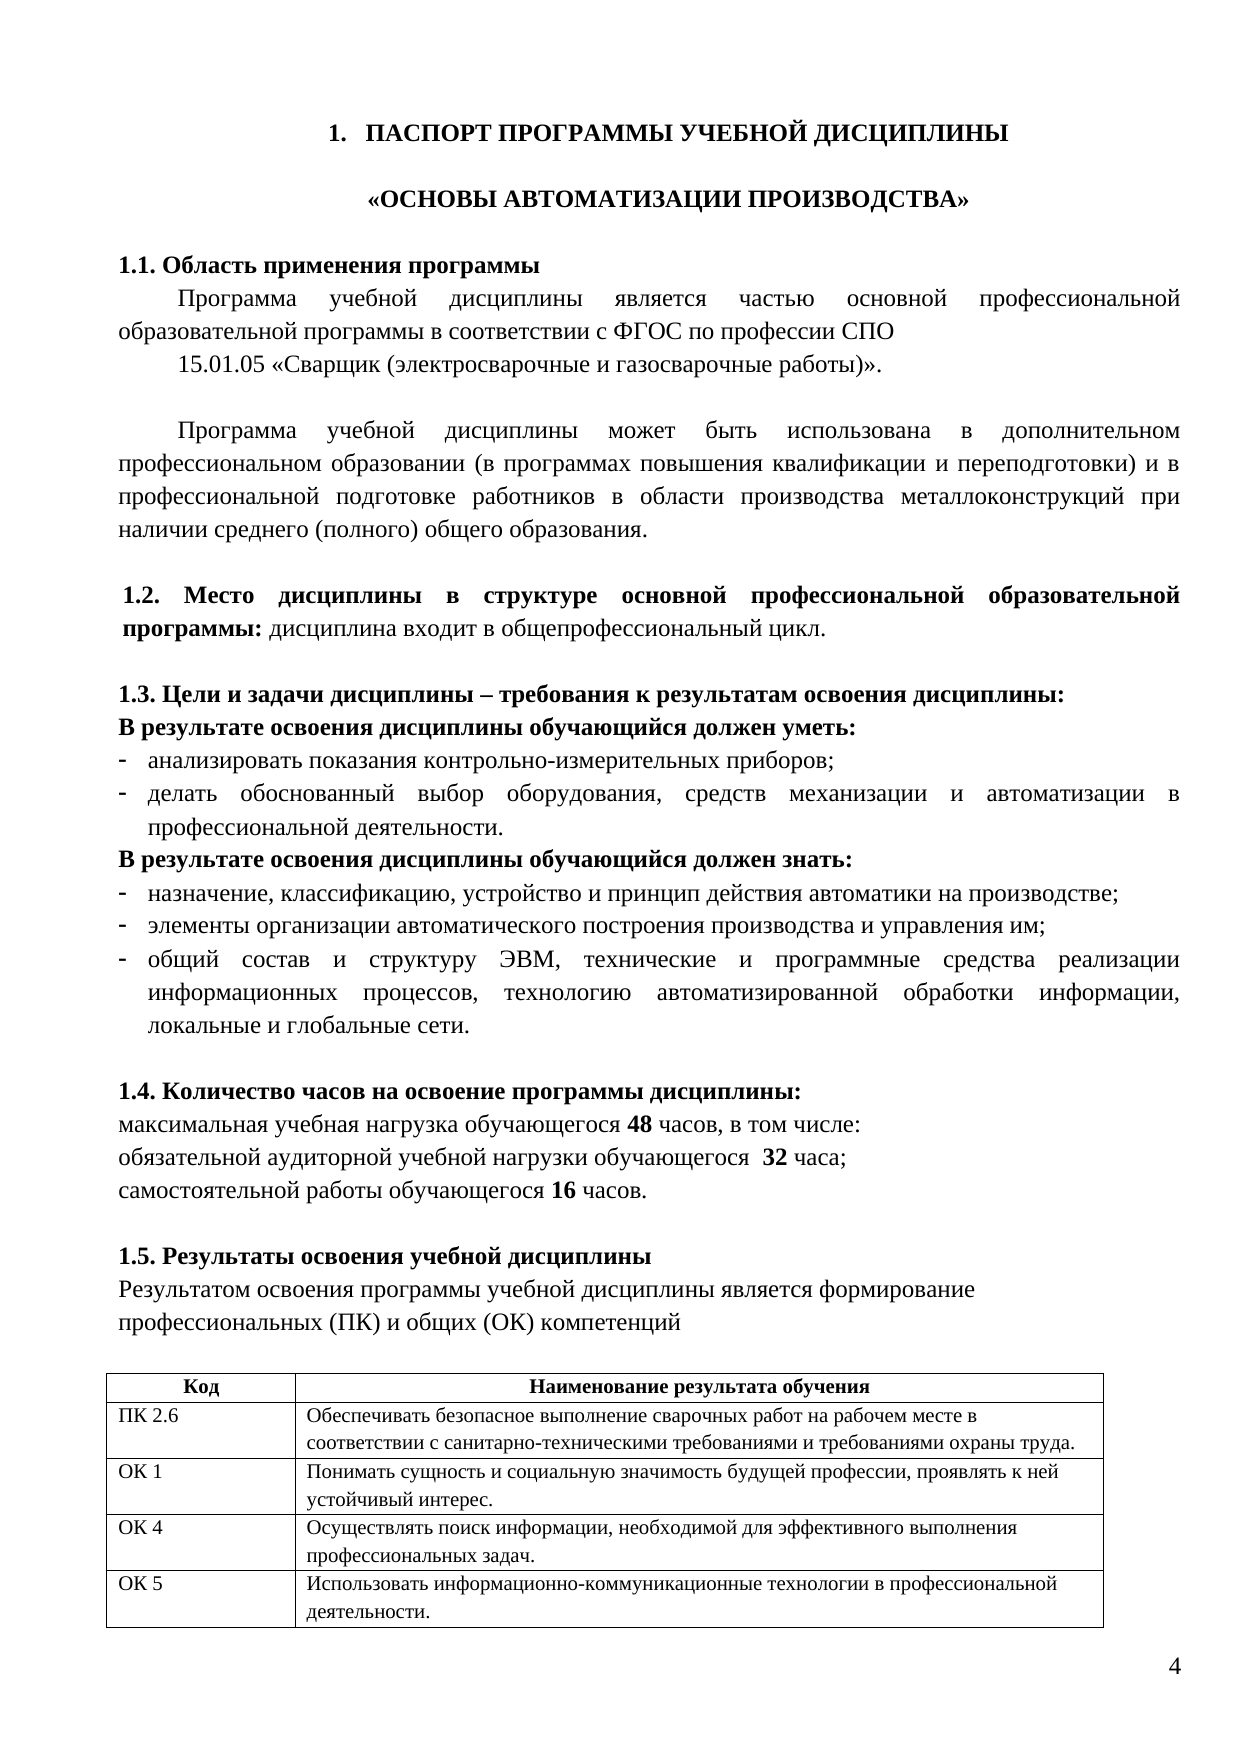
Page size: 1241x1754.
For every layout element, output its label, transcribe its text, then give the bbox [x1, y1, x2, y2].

list общий состав и структуру ЭВМ, технические и программные средства реализации информационных процессов, технологию автоматизированной обработки информации, локальные и глобальные сети. [118, 944, 1181, 1038]
text 1.5. Результаты освоения учебной дисциплины [118, 1241, 1181, 1269]
text В результате освоения дисциплины обучающийся должен знать: [118, 844, 1181, 873]
list анализировать показания контрольно-измерительных приборов; [118, 746, 1181, 774]
table_cell ОК 4 [107, 1515, 295, 1570]
list элементы организации автоматического построения производства и управления им; [118, 911, 1181, 939]
table_cell Обеспечивать безопасное выполнение сварочных работ на рабочем месте в соответствии с санитарно-техническими требованиями и требованиями охраны труда. [296, 1403, 1103, 1458]
text 1.4. Количество часов на освоение программы дисциплины: [118, 1076, 1181, 1104]
table_cell Понимать сущность и социальную значимость будущей профессии, проявлять к ней устойчивый интерес. [296, 1459, 1103, 1514]
table_cell Осуществлять поиск информации, необходимой для эффективного выполнения профессиональных задач. [296, 1515, 1103, 1570]
text обязательной аудиторной учебной нагрузки обучающегося 32 часа; [118, 1142, 1181, 1171]
text Результатом освоения программы учебной дисциплины является формирование профессиональных (ПК) и общих (ОК) компетенций [118, 1274, 1181, 1336]
text Программа учебной дисциплины может быть использована в дополнительном профессиональном образовании (в программах повышения квалификации и переподготовки) и в профессиональной подготовке работников в области производства металлоконструкций при наличии среднего (полного) общего образования. [118, 415, 1181, 543]
text максимальная учебная нагрузка обучающегося 48 часов, в том числе: [118, 1109, 1181, 1137]
text 1.1. Область применения программы [118, 250, 1181, 279]
text «ОСНОВЫ АВТОМАТИЗАЦИИ ПРОИЗВОДСТВА» [156, 184, 1181, 213]
table_cell Использовать информационно-коммуникационные технологии в профессиональной деятельности. [296, 1571, 1103, 1627]
table_cell ПК 2.6 [107, 1403, 295, 1458]
text В результате освоения дисциплины обучающийся должен уметь: [118, 712, 1181, 741]
text самостоятельной работы обучающегося 16 часов. [118, 1175, 1181, 1203]
text 1.2. Место дисциплины в структуре основной профессиональной образовательной программы: дисциплина входит в общепрофессиональный цикл. [122, 580, 1181, 642]
table_cell ОК 5 [107, 1571, 295, 1627]
text Программа учебной дисциплины является частью основной профессиональной образовательной программы в соответствии с ФГОС по профессии СПО [118, 283, 1181, 345]
list назначение, классификацию, устройство и принцип действия автоматики на производстве; [118, 878, 1181, 906]
table_cell ОК 1 [107, 1459, 295, 1514]
table_header Код [107, 1374, 295, 1402]
table_header Наименование результата обучения [296, 1374, 1103, 1402]
text 1.3. Цели и задачи дисциплины – требования к результатам освоения дисциплины: [118, 679, 1181, 708]
text 15.01.05 «Сварщик (электросварочные и газосварочные работы)». [118, 349, 1181, 378]
list делать обоснованный выбор оборудования, средств механизации и автоматизации в профессиональной деятельности. [118, 778, 1181, 840]
list ПАСПОРТ ПРОГРАММЫ УЧЕБНОЙ ДИСЦИПЛИНЫ [156, 118, 1181, 147]
